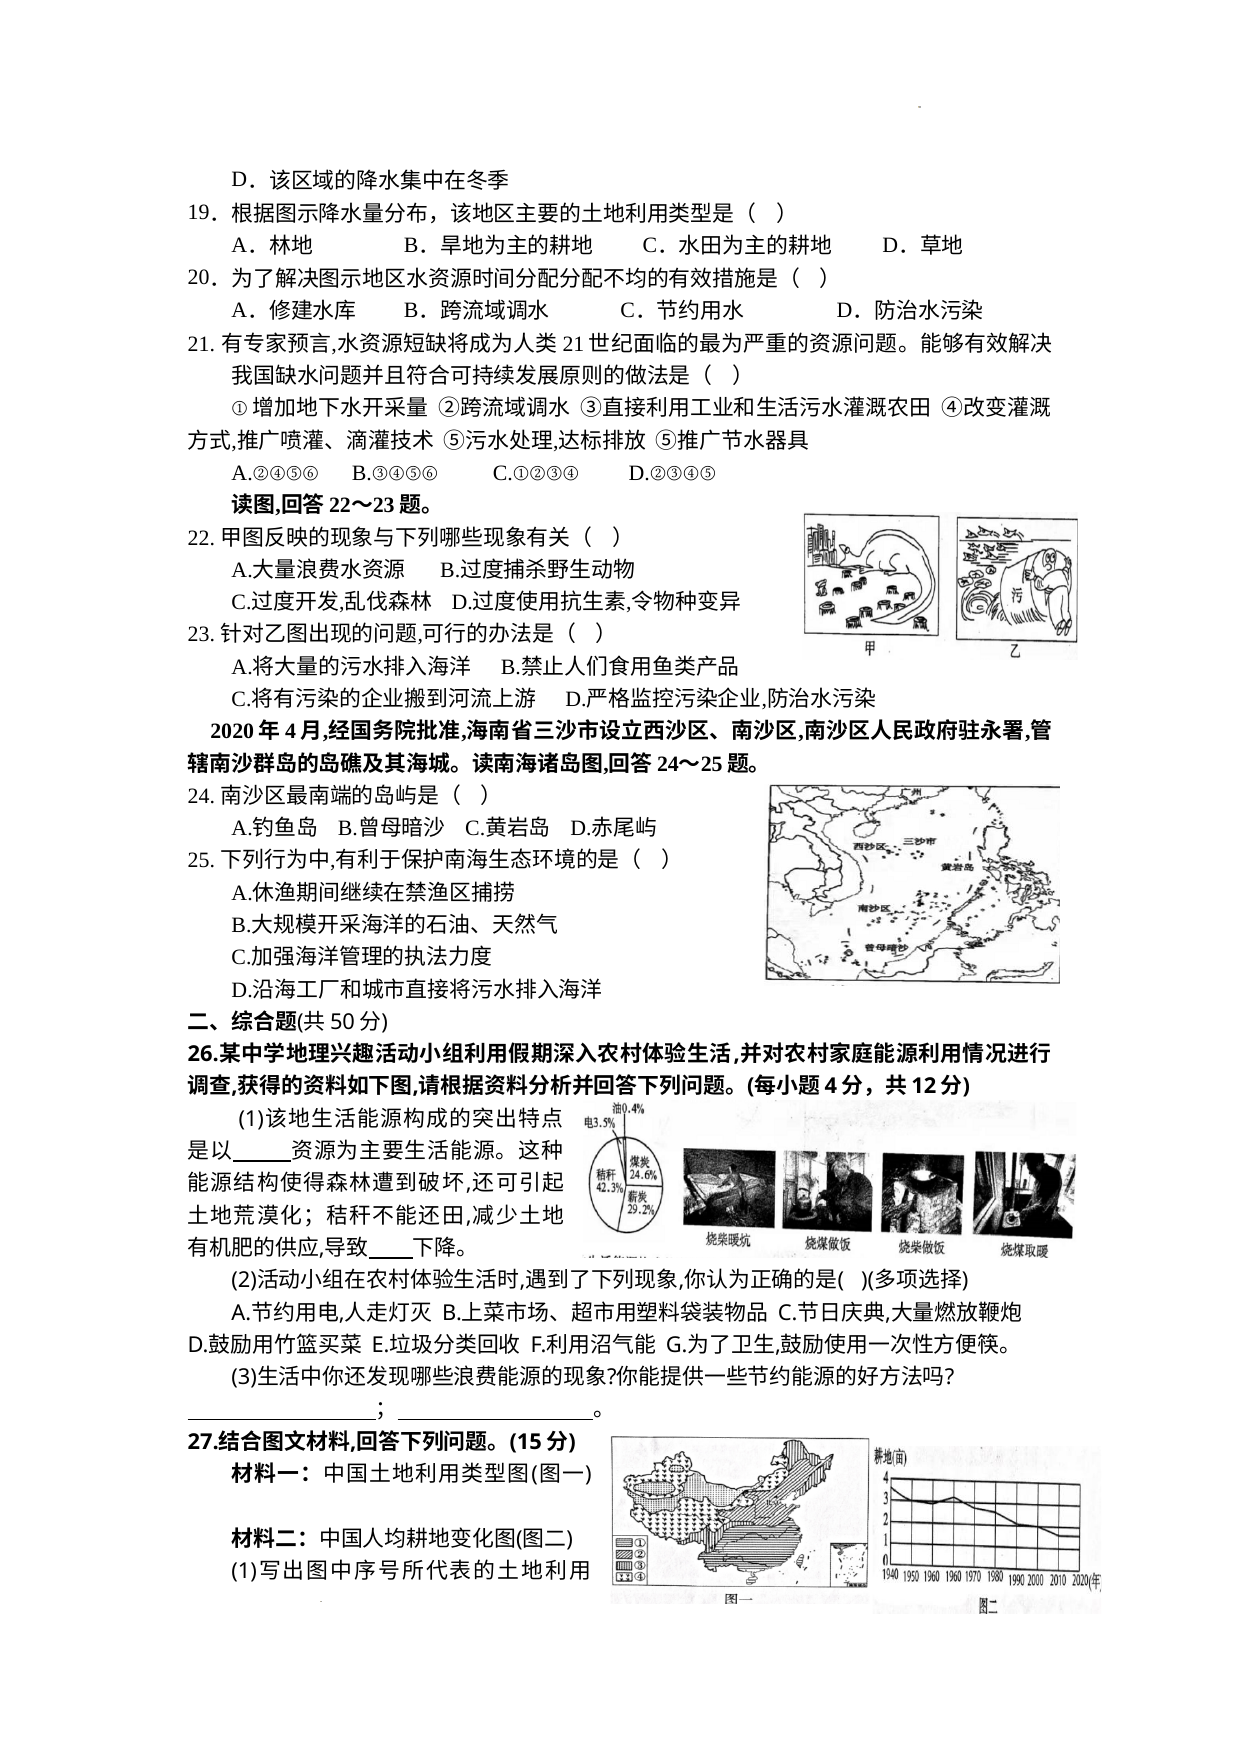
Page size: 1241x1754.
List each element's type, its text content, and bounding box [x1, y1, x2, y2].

text A．林地 B．旱地为主的耕地 C．水田为主的耕地 D．草地 [187, 228, 1053, 261]
text 22. 甲图反映的现象与下列哪些现象有关（ ） [187, 519, 802, 551]
text 读图,回答22～23题。 [187, 487, 1053, 519]
text 26.某中学地理兴趣活动小组利用假期深入农村体验生活,并对农村家庭能源利用情况进行调查,获得的资料如下图,请根据资料分析并回答下列问题。(每小题4分，共12分) [187, 1036, 1053, 1100]
text A.将大量的污水排入海洋 B.禁止人们食用鱼类产品 [187, 648, 1053, 681]
text A.休渔期间继续在禁渔区捕捞 [187, 874, 763, 907]
text 20．为了解决图示地区水资源时间分配分配不均的有效措施是（ ） [187, 261, 1053, 293]
picture [802, 512, 1078, 660]
text A．修建水库 B．跨流域调水 C．节约用水 D．防治水污染 [187, 293, 1053, 325]
text D.鼓励用竹篮买菜 E.垃圾分类回收 F.利用沼气能 G.为了卫生,鼓励使用一次性方便筷。 [187, 1326, 1053, 1359]
picture [763, 784, 1060, 986]
text A.大量浪费水资源 B.过度捕杀野生动物 [187, 551, 802, 584]
text D.沿海工厂和城市直接将污水排入海洋 [187, 971, 1053, 1003]
text 24. 南沙区最南端的岛屿是（ ） [187, 777, 1053, 810]
picture [582, 1100, 1077, 1258]
text (2)活动小组在农村体验生活时,遇到了下列现象,你认为正确的是( )(多项选择) [187, 1262, 1053, 1294]
text 材料二：中国人均耕地变化图(图二) [187, 1520, 610, 1552]
text 21. 有专家预言,水资源短缺将成为人类21世纪面临的最为严重的资源问题。能够有效解决我国缺水问题并且符合可持续发展原则的做法是（ ） [187, 325, 1053, 390]
text ①增加地下水开采量 ②跨流域调水 ③直接利用工业和生活污水灌溉农田 ④改变灌溉方式,推广喷灌、滴灌技术 ⑤污水处理,达标排放 ⑤推广节水器具 [187, 390, 1053, 454]
text C.加强海洋管理的执法力度 [187, 939, 763, 971]
text (3)生活中你还发现哪些浪费能源的现象?你能提供一些节约能源的好方法吗? [187, 1359, 1053, 1391]
text (1)写出图中序号所代表的土地利用类型。 [187, 1552, 610, 1585]
text C.过度开发,乱伐森林 D.过度使用抗生素,令物种变异 [187, 584, 802, 616]
text 2020年4月,经国务院批准,海南省三沙市设立西沙区、南沙区,南沙区人民政府驻永署,管辖南沙群岛的岛礁及其海城。读南海诸岛图,回答24～25题。 [187, 713, 1053, 777]
text A.②④⑤⑥ B.③④⑤⑥ C.①②③④ D.②③④⑤ [187, 454, 1053, 487]
picture [872, 1446, 1102, 1614]
text 25. 下列行为中,有利于保护南海生态环境的是（ ） [187, 842, 763, 874]
text 19．根据图示降水量分布，该地区主要的土地利用类型是（ ） [187, 195, 1053, 228]
text C.将有污染的企业搬到河流上游 D.严格监控污染企业,防治水污染 [187, 681, 1053, 713]
text 二、综合题(共50分) [187, 1003, 1053, 1036]
text 23. 针对乙图出现的问题,可行的办法是（ ） [187, 616, 802, 648]
text 材料一：中国土地利用类型图(图一) [187, 1456, 610, 1520]
text 27.结合图文材料,回答下列问题。(15分) [187, 1423, 1053, 1456]
text ； 。 [187, 1391, 1053, 1423]
text B.大规模开采海洋的石油、天然气 [187, 907, 763, 939]
text A.钓鱼岛 B.曾母暗沙 C.黄岩岛 D.赤尾屿 [187, 810, 763, 842]
picture [610, 1436, 870, 1604]
text D．该区域的降水集中在冬季 [187, 162, 1053, 195]
text A.节约用电,人走灯灭 B.上菜市场、超市用塑料袋装物品 C.节日庆典,大量燃放鞭炮 [187, 1294, 1053, 1326]
